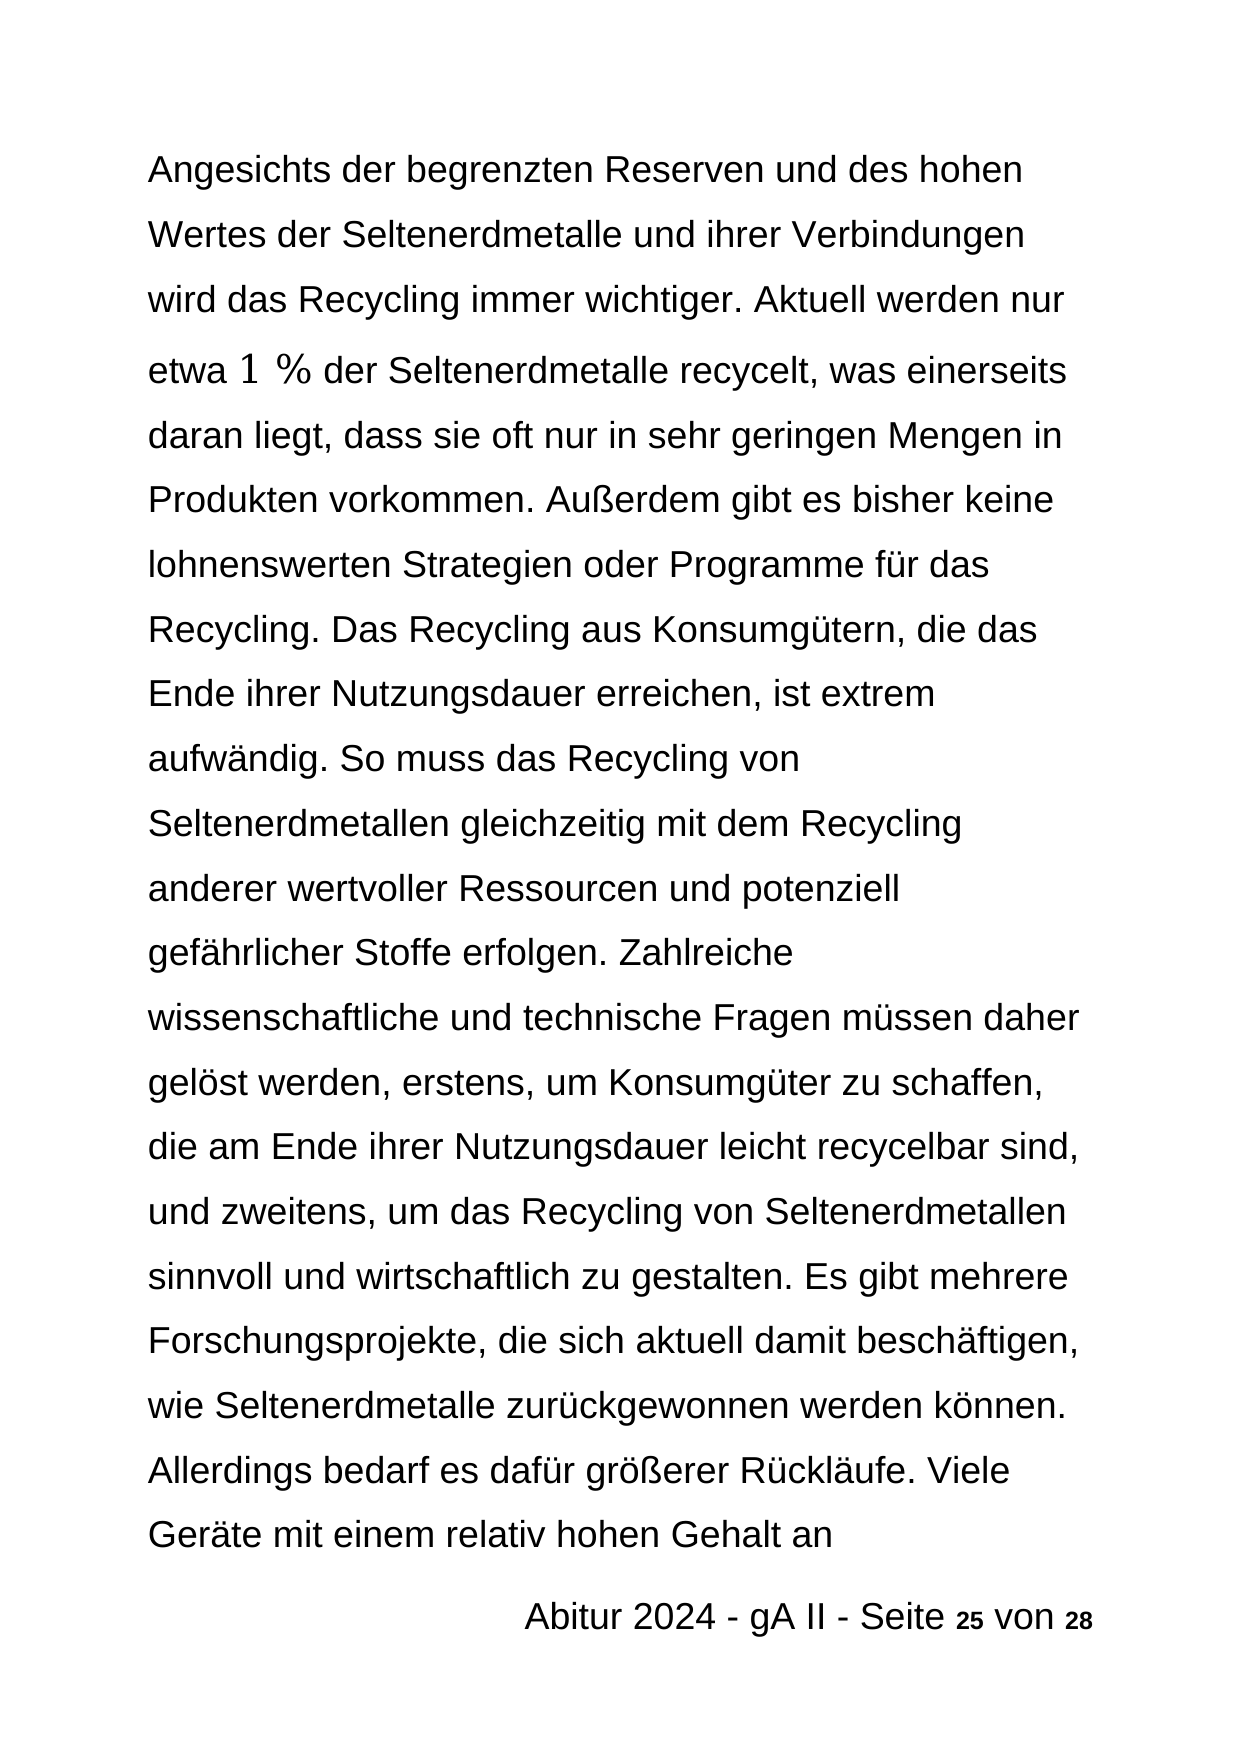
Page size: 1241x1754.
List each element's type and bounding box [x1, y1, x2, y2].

text [148, 148, 1093, 1556]
